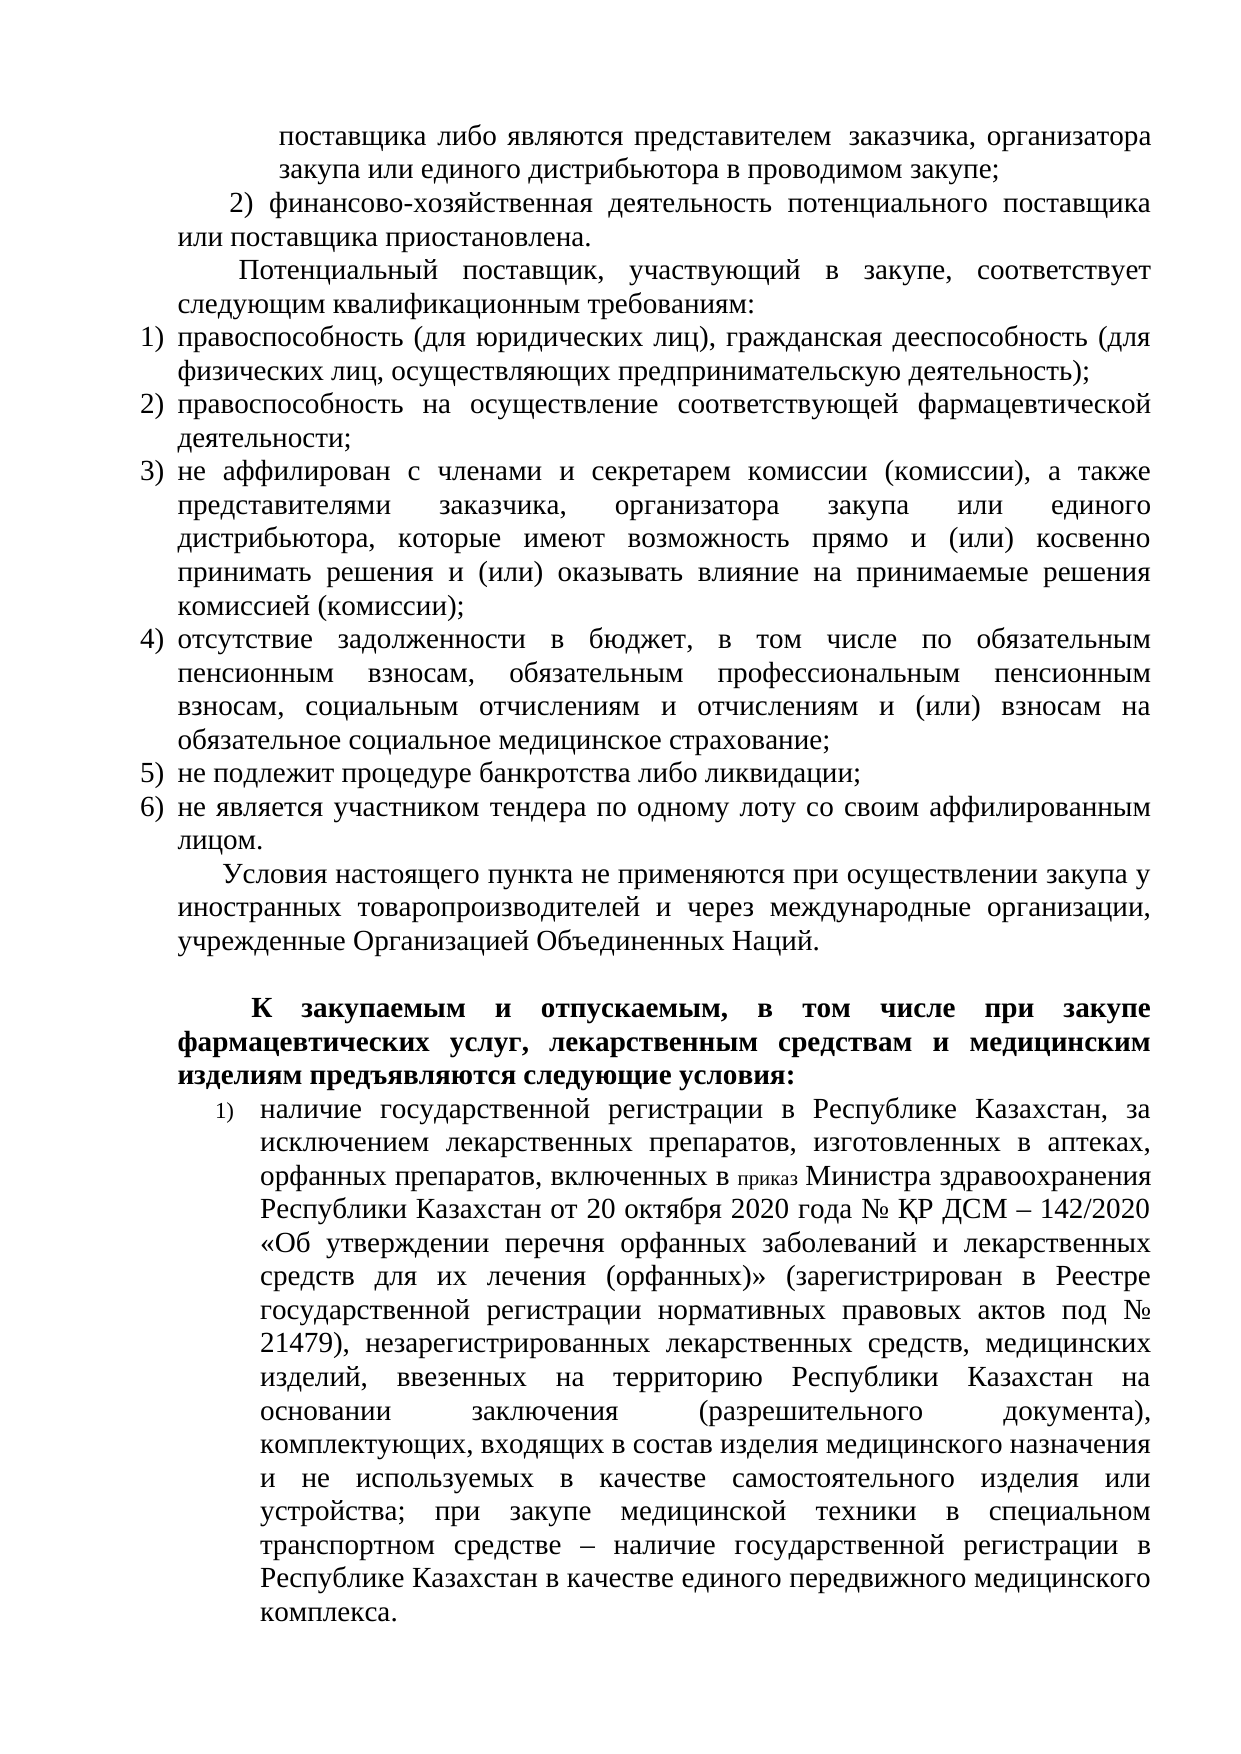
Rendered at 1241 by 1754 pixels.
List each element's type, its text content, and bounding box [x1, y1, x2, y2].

list отсутствие задолженности в бюджет, в том числе по обязательным пенсионным взносам, обязательным профессиональным пенсионным взносам, социальным отчислениям и отчислениям и (или) взносам на обязательное социальное медицинское страхование; [140, 621, 1152, 755]
text Условия настоящего пункта не применяются при осуществлении закупа у иностранных товаропроизводителей и через международные организации, учрежденные Организацией Объединенных Наций. [177, 856, 1152, 957]
text Потенциальный поставщик, участвующий в закупе, соответствует следующим квалификационным требованиям: [177, 252, 1152, 319]
text 2) финансово-хозяйственная деятельность потенциального поставщика или поставщика приостановлена. [177, 185, 1152, 252]
list не подлежит процедуре банкротства либо ликвидации; [140, 755, 1152, 789]
list правоспособность на осуществление соответствующей фармацевтической деятельности; [140, 386, 1152, 453]
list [235, 118, 1152, 185]
list не является участником тендера по одному лоту со своим аффилированным лицом. [140, 789, 1152, 856]
list не аффилирован с членами и секретарем комиссии (комиссии), а также представителями заказчика, организатора закупа или единого дистрибьютора, которые имеют возможность прямо и (или) косвенно принимать решения и (или) оказывать влияние на принимаемые решения комиссией (комиссии); [140, 453, 1152, 621]
list правоспособность (для юридических лиц), гражданская дееспособность (для физических лиц, осуществляющих предпринимательскую деятельность); [140, 319, 1152, 386]
text К закупаемым и отпускаемым, в том числе при закупе фармацевтических услуг, лекарственным средствам и медицинским изделиям предъявляются следующие условия: [177, 990, 1152, 1091]
list наличие государственной регистрации в Республике Казахстан, за исключением лекарственных препаратов, изготовленных в аптеках, орфанных препаратов, включенных в приказ Министра здравоохранения Республики Казахстан от 20 октября 2020 года № ҚР ДСМ – 142/2020 «Об утверждении перечня орфанных заболеваний и лекарственных средств для их лечения (орфанных)» (зарегистрирован в Реестре государственной регистрации нормативных правовых актов под № 21479), незарегистрированных лекарственных средств, медицинских изделий, ввезенных на территорию Республики Казахстан на основании заключения (разрешительного документа), комплектующих, входящих в состав изделия медицинского назначения и не используемых в качестве самостоятельного изделия или устройства; при закупе медицинской техники в специальном транспортном средстве – наличие государственной регистрации в Республике Казахстан в качестве единого передвижного медицинского комплекса. [215, 1091, 1152, 1627]
